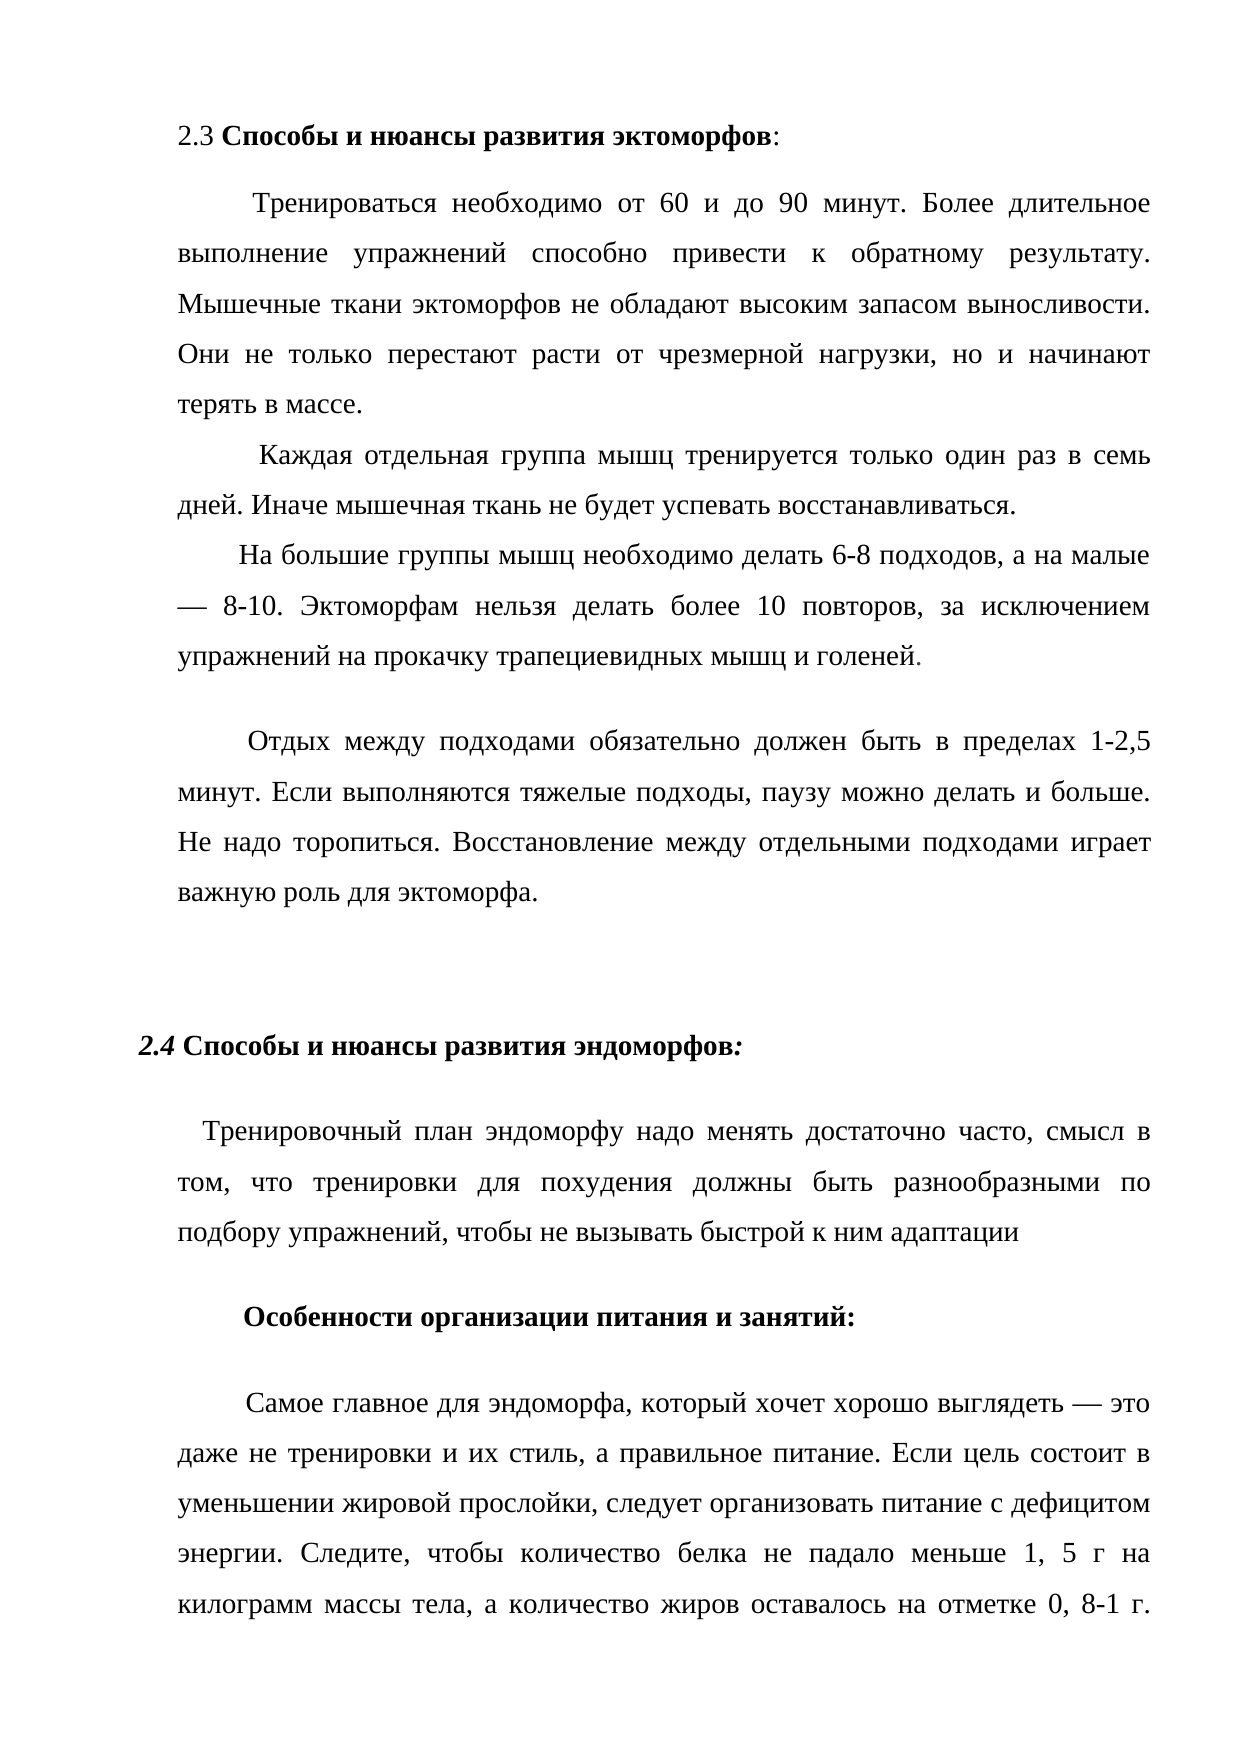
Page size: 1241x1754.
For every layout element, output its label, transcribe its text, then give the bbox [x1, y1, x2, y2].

text Тренировочный план эндоморфу надо менять достаточно часто, смысл в том, что тренировки для похудения должны быть разнообразными по подбору упражнений, чтобы не вызывать быстрой к ним адаптации [177, 1113, 1152, 1248]
text 2.3 Способы и нюансы развития эктоморфов: [177, 118, 1152, 152]
text Тренироваться необходимо от 60 и до 90 минут. Более длительное выполнение упражнений способно привести к обратному результату. Мышечные ткани эктоморфов не обладают высоким запасом выносливости. Они не только перестают расти от чрезмерной нагрузки, но и начинают терять в массе. [177, 185, 1152, 420]
text Отдых между подходами обязательно должен быть в пределах 1-2,5 минут. Если выполняются тяжелые подходы, паузу можно делать и больше. Не надо торопиться. Восстановление между отдельными подходами играет важную роль для эктоморфа. [177, 723, 1152, 908]
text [177, 1385, 1152, 1619]
text Каждая отдельная группа мышц тренируется только один раз в семь дней. Иначе мышечная ткань не будет успевать восстанавливаться. [177, 437, 1152, 521]
text На большие группы мышц необходимо делать 6-8 подходов, а на малые — 8-10. Эктоморфам нельзя делать более 10 повторов, за исключением упражнений на прокачку трапециевидных мышц и голеней. [177, 537, 1152, 672]
text Особенности организации питания и занятий: [177, 1299, 1152, 1333]
text 2.4 Способы и нюансы развития эндоморфов: [0, 1028, 1152, 1062]
